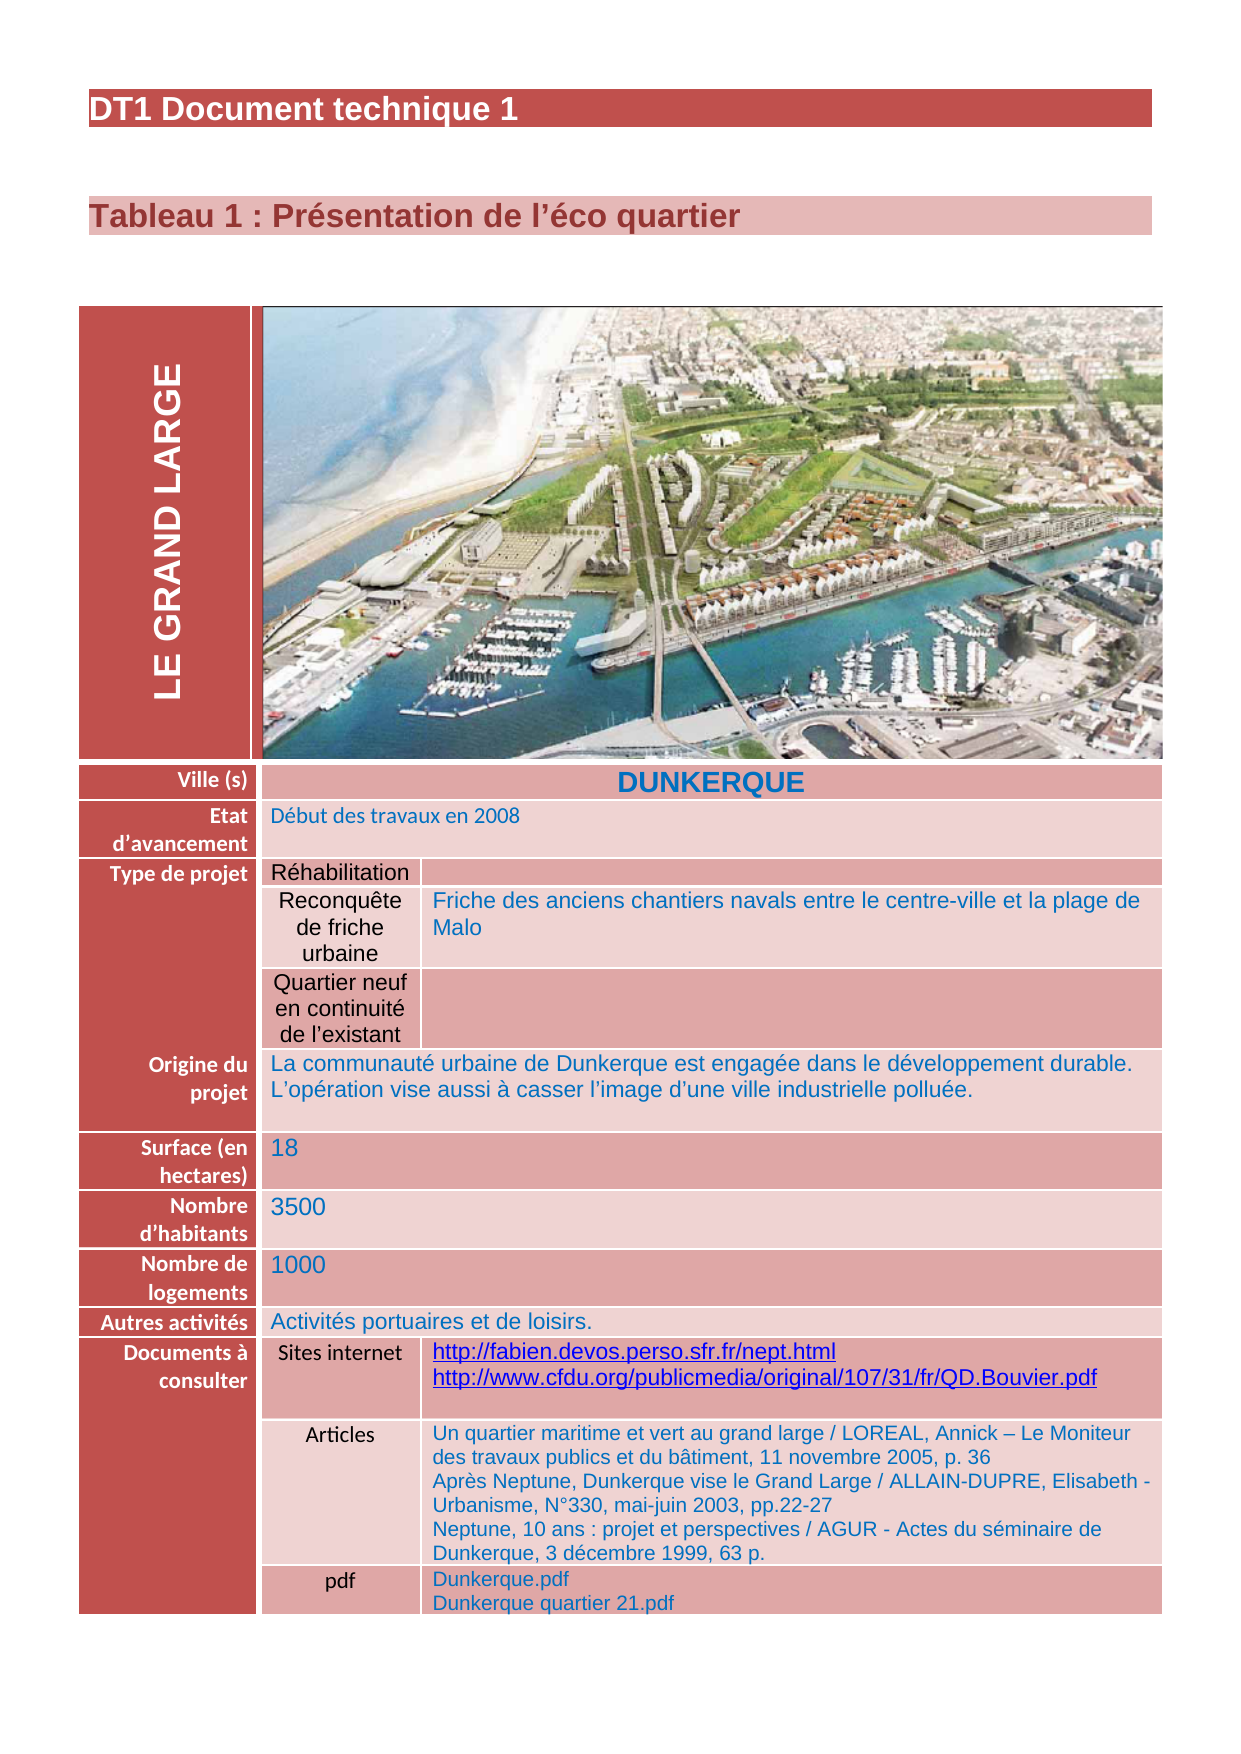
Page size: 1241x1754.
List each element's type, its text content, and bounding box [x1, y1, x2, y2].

table_cell Origine du projet [79, 1048, 256, 1131]
table_cell Articles [262, 1421, 420, 1564]
table_cell Friche des anciens chantiers navals entre le centre-ville et la plage de Malo [422, 888, 1162, 967]
table_cell Documents à consulter [79, 1338, 256, 1614]
table_cell Reconquête de friche urbaine [262, 888, 420, 967]
table_cell [422, 969, 1162, 1048]
table_cell Nombre de logements [79, 1250, 256, 1306]
table_header [252, 306, 262, 759]
table_cell 3500 [262, 1191, 1162, 1247]
table_cell Activités portuaires et de loisirs. [262, 1308, 1162, 1336]
table_cell La communauté urbaine de Dunkerque est engagée dans le développement durable. L’opération vise aussi à casser l’image d’une ville industrielle polluée. [262, 1050, 1162, 1131]
text DT1 Document technique 1 [89, 89, 1152, 127]
table_cell [422, 859, 1162, 885]
table_cell http://fabien.devos.perso.sfr.fr/nept.html http://www.cfdu.org/publicmedia/original/107/31/fr/QD.Bouvier.pdf [422, 1338, 1162, 1418]
table_cell 1000 [262, 1250, 1162, 1306]
table_cell Type de projet [79, 859, 256, 1048]
table_cell Sites internet [262, 1338, 420, 1418]
table_cell Ville (s) [79, 765, 256, 799]
table_cell Etat d’avancement [79, 801, 256, 857]
table_cell DUNKERQUE [262, 765, 1162, 799]
table_header LE GRAND LARGE [79, 306, 250, 759]
table_cell Début des travaux en 2008 [262, 801, 1162, 857]
table_cell 18 [262, 1133, 1162, 1189]
table_cell Un quartier maritime et vert au grand large / LOREAL, Annick – Le Moniteur des travaux publics et du bâtiment, 11 novembre 2005, p. 36 Après Neptune, Dunkerque vise le Grand Large / ALLAIN-DUPRE, Elisabeth - Urbanisme, N°330, mai-juin 2003, pp.22-27 Neptune, 10 ans : projet et perspectives / AGUR - Actes du séminaire de Dunkerque, 3 décembre 1999, 63 p. [422, 1421, 1162, 1564]
table_cell pdf [262, 1566, 420, 1614]
table_cell Autres activités [79, 1308, 256, 1336]
table_cell Réhabilitation [262, 859, 420, 885]
table_cell Surface (en hectares) [79, 1133, 256, 1189]
table_cell Dunkerque.pdf Dunkerque quartier 21.pdf [422, 1566, 1162, 1614]
table_cell Quartier neuf en continuité de l’existant [262, 969, 420, 1048]
table_cell Nombre d’habitants [79, 1191, 256, 1247]
text Tableau 1 : Présentation de l’éco quartier [89, 196, 1152, 235]
